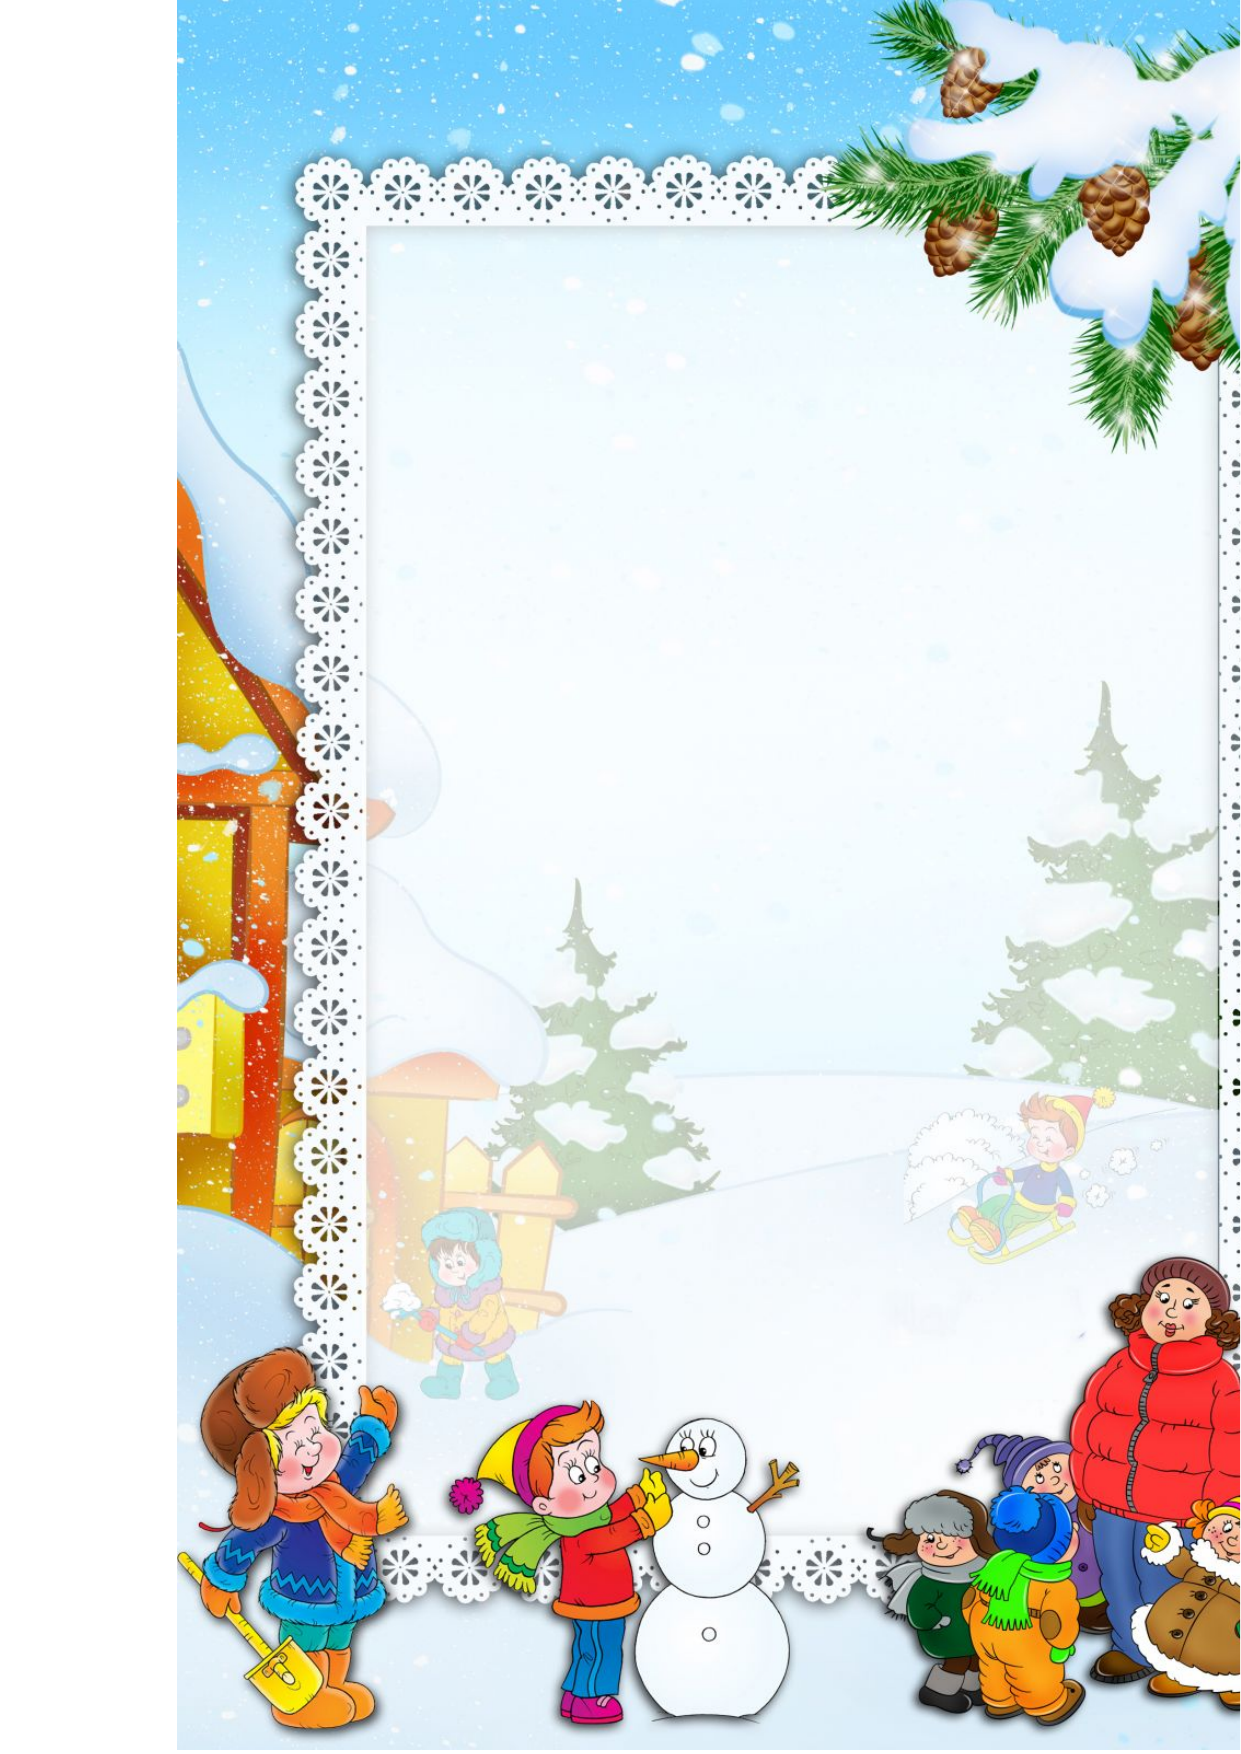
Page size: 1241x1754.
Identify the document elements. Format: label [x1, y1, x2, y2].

picture [177, 0, 1241, 1750]
